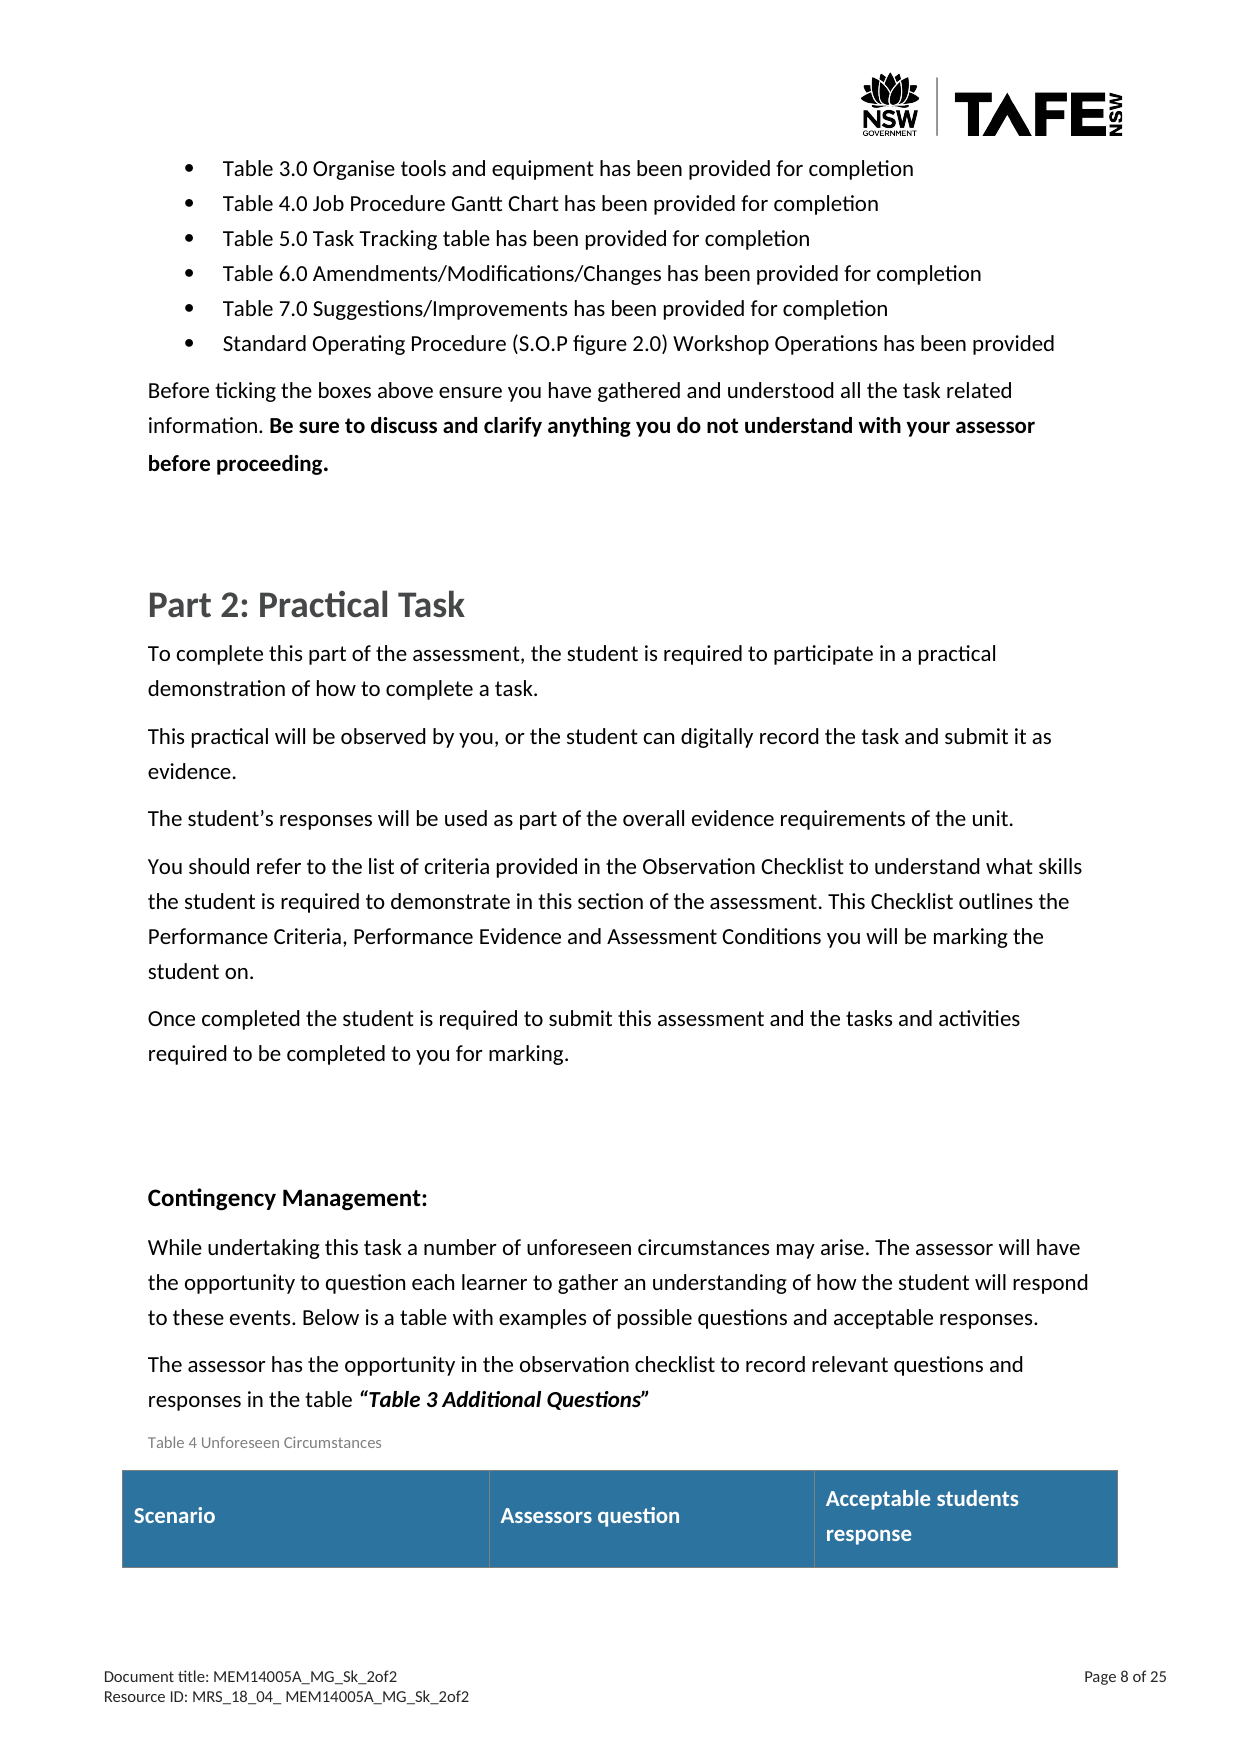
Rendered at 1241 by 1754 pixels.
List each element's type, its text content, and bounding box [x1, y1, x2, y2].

list Table 4.0 Job Procedure Gantt Chart has been provided for completion [185, 189, 1092, 217]
list Table 3.0 Organise tools and equipment has been provided for completion [185, 154, 1092, 182]
text Table 4 Unforeseen Circumstances [148, 1433, 1092, 1453]
text You should refer to the list of criteria provided in the Observation Checklist to understand what skills the student is required to demonstrate in this section of the assessment. This Checklist outlines the Performance Criteria, Performance Evidence and Assessment Conditions you will be marking the student on. [148, 852, 1092, 985]
subtitle Part 2: Practical Task [148, 581, 1092, 627]
list Standard Operating Procedure (S.O.P figure 2.0) Workshop Operations has been provided [185, 329, 1092, 357]
list Table 5.0 Task Tracking table has been provided for completion [185, 224, 1092, 252]
list Table 6.0 Amendments/Modifications/Changes has been provided for completion [185, 259, 1092, 287]
text Contingency Management: [148, 1182, 1092, 1212]
text To complete this part of the assessment, the student is required to participate in a practical demonstration of how to complete a task. [148, 639, 1092, 702]
text Once completed the student is required to submit this assessment and the tasks and activities required to be completed to you for marking. [148, 1004, 1092, 1067]
list Table 7.0 Suggestions/Improvements has been provided for completion [185, 294, 1092, 322]
table_header Acceptable students response [815, 1471, 1117, 1567]
text The student’s responses will be used as part of the overall evidence requirements of the unit. [148, 804, 1092, 832]
text While undertaking this task a number of unforeseen circumstances may arise. The assessor will have the opportunity to question each learner to gather an understanding of how the student will respond to these events. Below is a table with examples of possible questions and acceptable responses. [148, 1233, 1092, 1331]
text Before ticking the boxes above ensure you have gathered and understood all the task related information. Be sure to discuss and clarify anything you do not understand with your assessor before proceeding. [148, 377, 1092, 478]
table_header Assessors question [490, 1471, 814, 1567]
text The assessor has the opportunity in the observation checklist to record relevant questions and responses in the table “Table 3 Additional Questions” [148, 1350, 1092, 1413]
picture [861, 71, 1123, 137]
table_header Scenario [123, 1471, 489, 1567]
text This practical will be observed by you, or the student can digitally record the task and submit it as evidence. [148, 722, 1092, 785]
